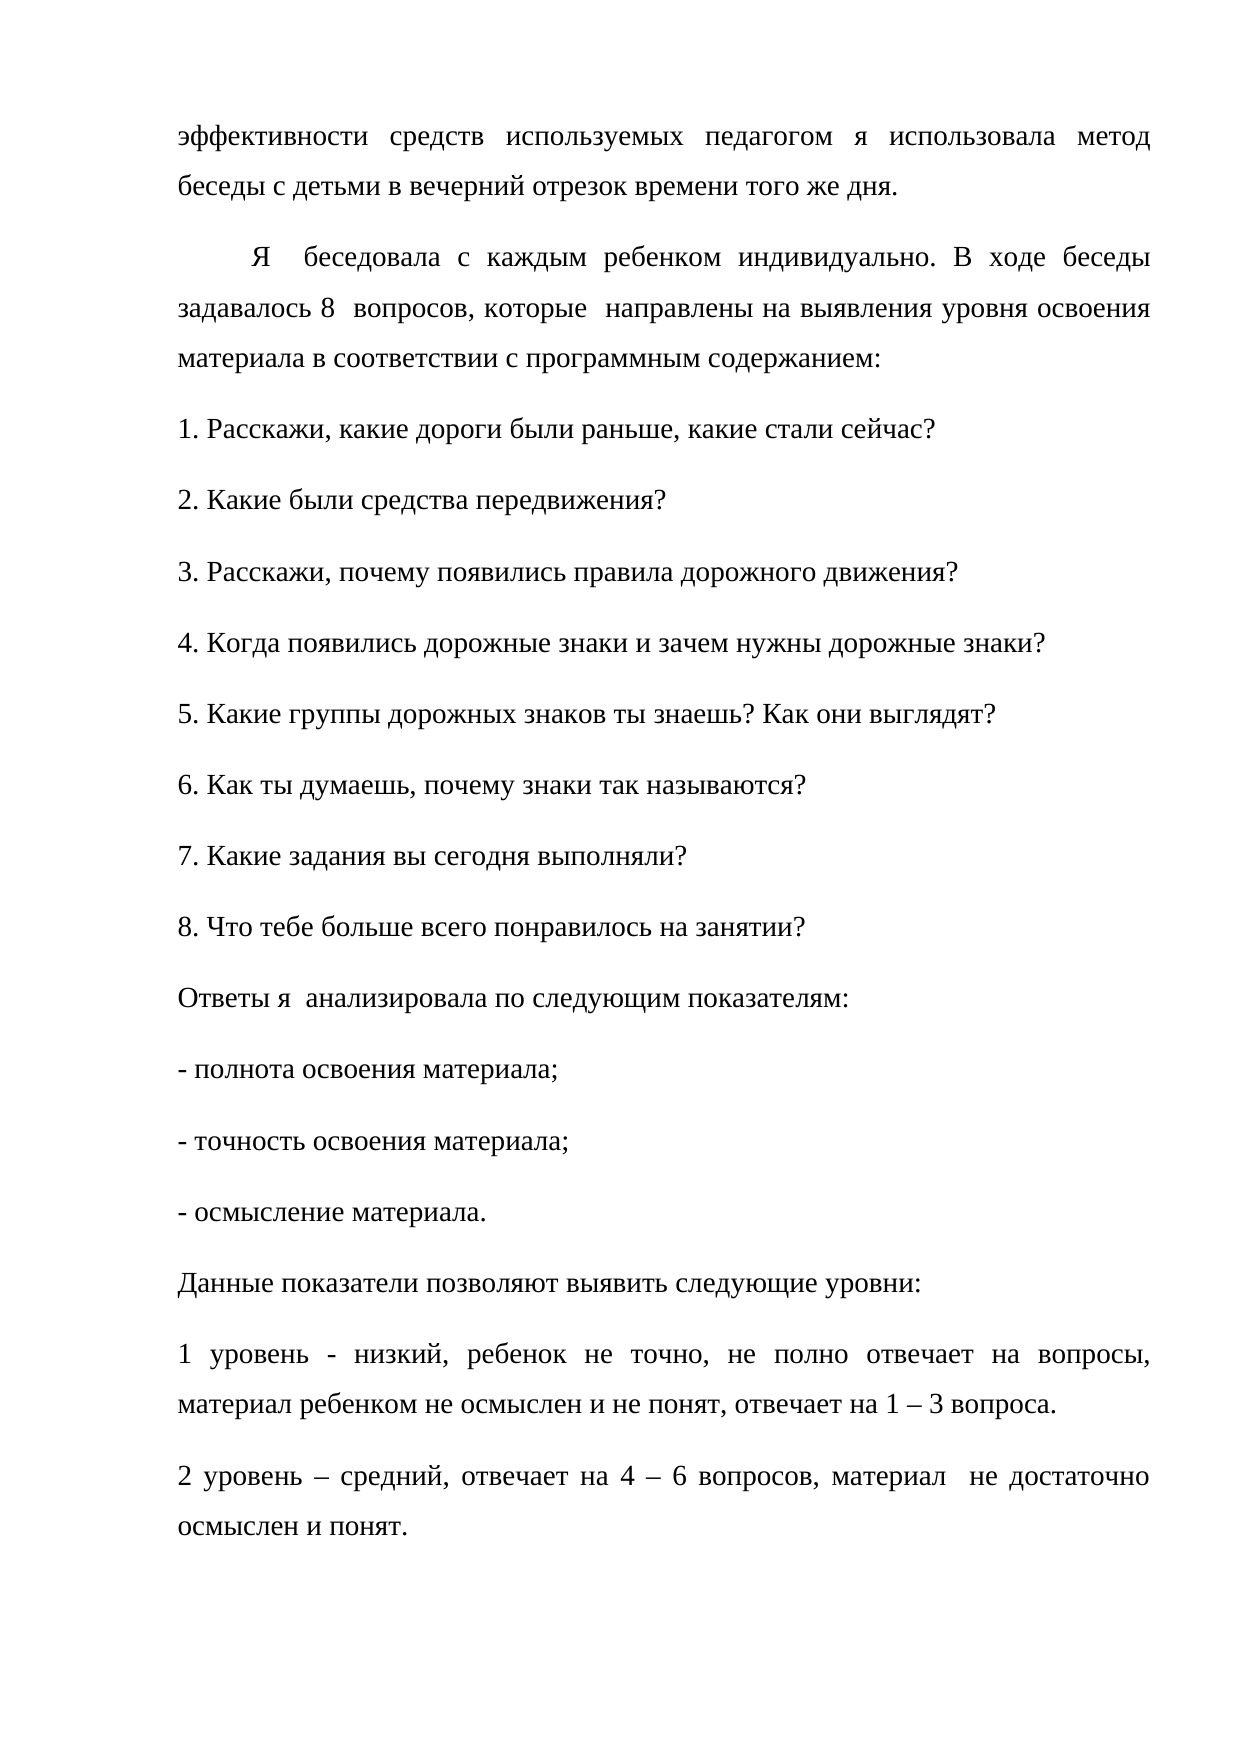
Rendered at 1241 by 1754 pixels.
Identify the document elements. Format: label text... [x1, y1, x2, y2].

text 7. Какие задания вы сегодня выполняли? [177, 838, 1152, 872]
text 5. Какие группы дорожных знаков ты знаешь? Как они выглядят? [177, 696, 1152, 729]
text Данные показатели позволяют выявить следующие уровни: [177, 1265, 1152, 1299]
text - полнота освоения материала; [177, 1052, 1152, 1085]
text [177, 118, 1152, 202]
text 6. Как ты думаешь, почему знаки так называются? [177, 767, 1152, 801]
text Ответы я анализировала по следующим показателям: [177, 981, 1152, 1014]
text - осмысление материала. [177, 1194, 1152, 1227]
text 3. Расскажи, почему появились правила дорожного движения? [177, 554, 1152, 587]
text - точность освоения материала; [177, 1123, 1152, 1156]
text 4. Когда появились дорожные знаки и зачем нужны дорожные знаки? [177, 625, 1152, 658]
text 2 уровень – средний, отвечает на 4 – 6 вопросов, материал не достаточно осмыслен и понят. [177, 1458, 1152, 1542]
text 2. Какие были средства передвижения? [177, 482, 1152, 516]
text Я беседовала с каждым ребенком индивидуально. В ходе беседы задавалось 8 вопросов, которые направлены на выявления уровня освоения материала в соответствии с программным содержанием: [177, 239, 1152, 374]
text 1 уровень - низкий, ребенок не точно, не полно отвечает на вопросы, материал ребенком не осмыслен и не понят, отвечает на 1 – 3 вопроса. [177, 1336, 1152, 1420]
text 8. Что тебе больше всего понравилось на занятии? [177, 909, 1152, 943]
text 1. Расскажи, какие дороги были раньше, какие стали сейчас? [177, 411, 1152, 445]
